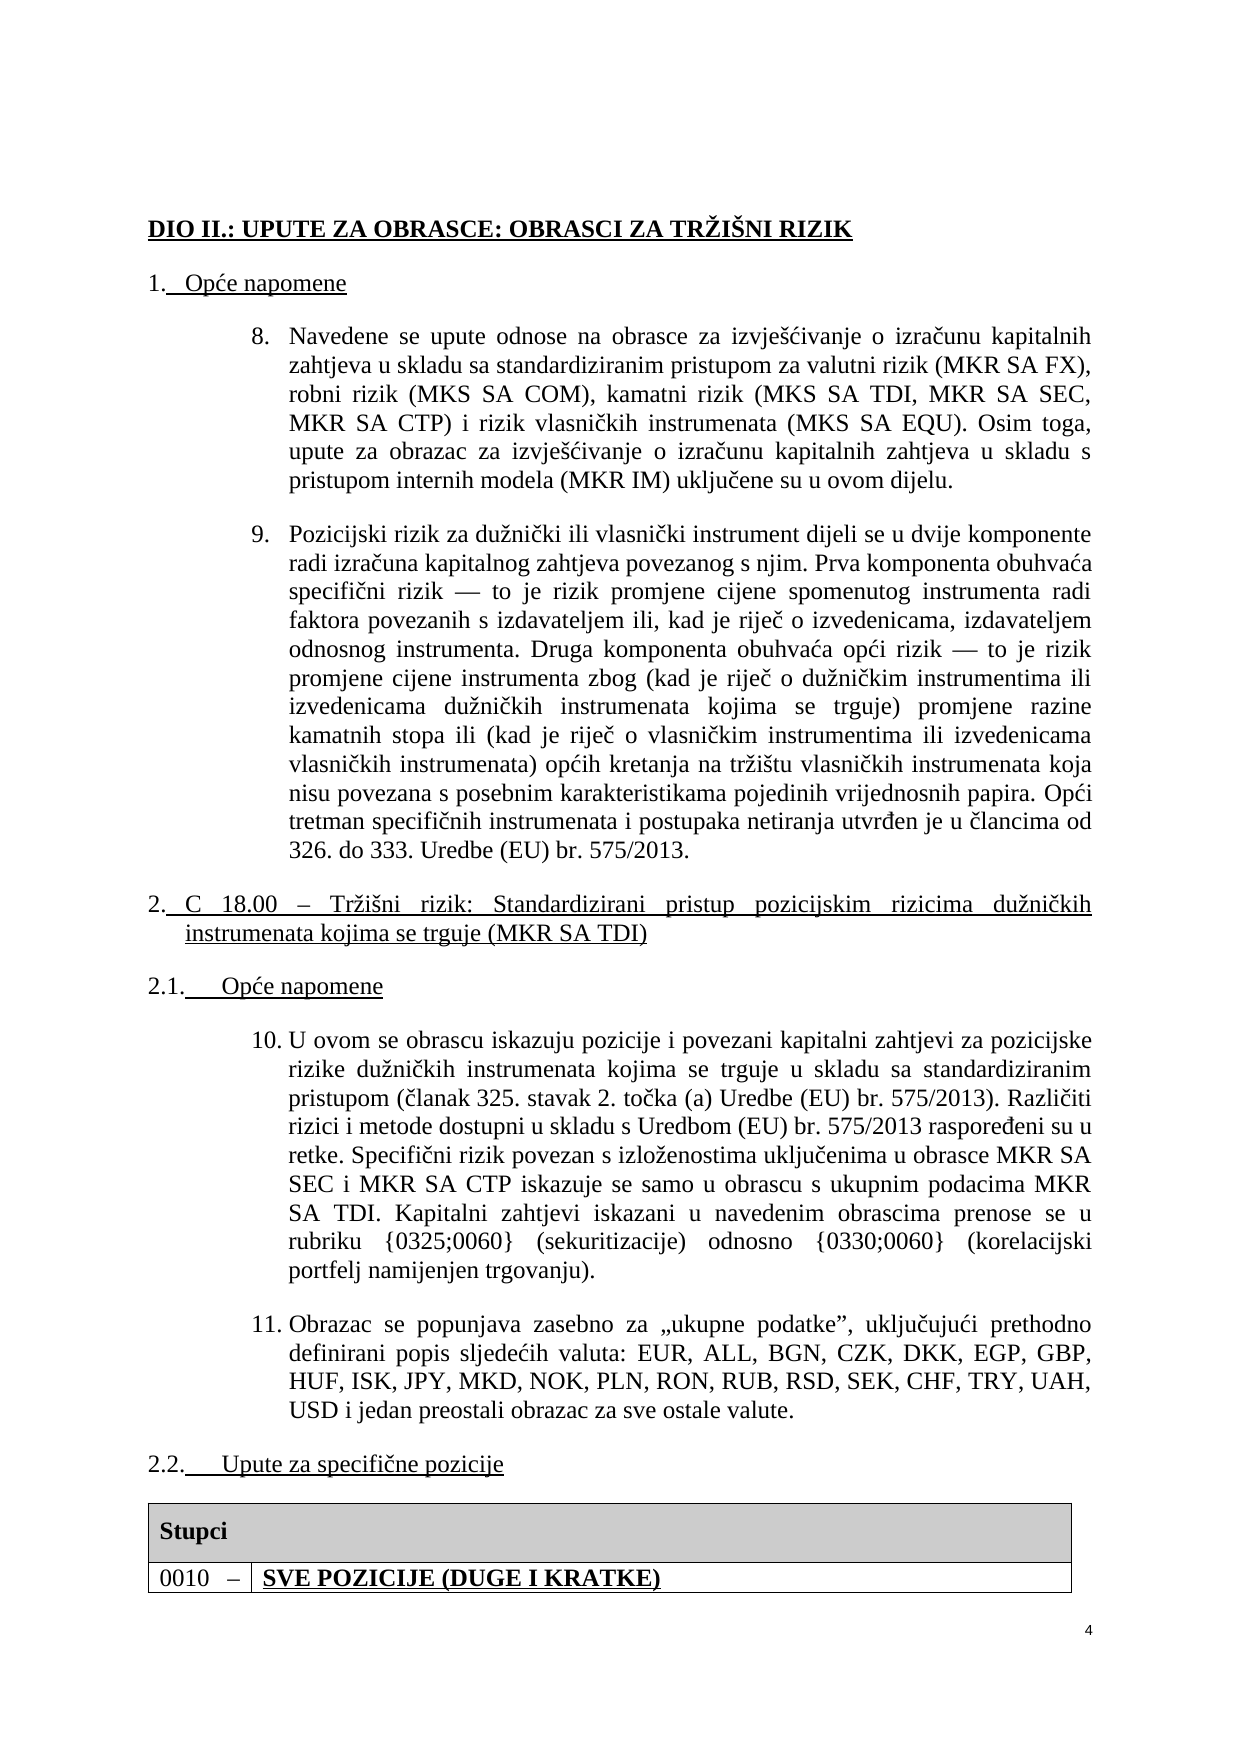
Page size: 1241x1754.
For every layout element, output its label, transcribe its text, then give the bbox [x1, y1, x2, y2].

list Obrazac se popunjava zasebno za „ukupne podatke”, uključujući prethodno definirani popis sljedećih valuta: EUR, ALL, BGN, CZK, DKK, EGP, GBP, HUF, ISK, JPY, MKD, NOK, PLN, RON, RUB, RSD, SEK, CHF, TRY, UAH, USD i jedan preostali obrazac za sve ostale valute. [251, 1309, 1093, 1424]
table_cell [252, 1563, 1071, 1592]
table_header Stupci [149, 1504, 1071, 1562]
list 2. C 18.00 – Tržišni rizik: Standardizirani pristup pozicijskim rizicima dužničkih instrumenata kojima se trguje (MKR SA TDI) [148, 889, 1093, 946]
table_cell 0010 – 0020 [149, 1563, 251, 1592]
list Pozicijski rizik za dužnički ili vlasnički instrument dijeli se u dvije komponente radi izračuna kapitalnog zahtjeva povezanog s njim. Prva komponenta obuhvaća specifični rizik — to je rizik promjene cijene spomenutog instrumenta radi faktora povezanih s izdavateljem ili, kad je riječ o izvedenicama, izdavateljem odnosnog instrumenta. Druga komponenta obuhvaća opći rizik — to je rizik promjene cijene instrumenta zbog (kad je riječ o dužničkim instrumentima ili izvedenicama dužničkih instrumenata kojima se trguje) promjene razine kamatnih stopa ili (kad je riječ o vlasničkim instrumentima ili izvedenicama vlasničkih instrumenata) općih kretanja na tržištu vlasničkih instrumenata koja nisu povezana s posebnim karakteristikama pojedinih vrijednosnih papira. Opći tretman specifičnih instrumenata i postupaka netiranja utvrđen je u člancima od 326. do 333. Uredbe (EU) br. 575/2013. [251, 519, 1093, 864]
list 2.2. Upute za specifične pozicije [148, 1449, 1093, 1478]
list 2.1. Opće napomene [148, 971, 1093, 1000]
list Navedene se upute odnose na obrasce za izvješćivanje o izračunu kapitalnih zahtjeva u skladu sa standardiziranim pristupom za valutni rizik (MKR SA FX), robni rizik (MKS SA COM), kamatni rizik (MKS SA TDI, MKR SA SEC, MKR SA CTP) i rizik vlasničkih instrumenata (MKS SA EQU). Osim toga, upute za obrazac za izvješćivanje o izračunu kapitalnih zahtjeva u skladu s pristupom internih modela (MKR IM) uključene su u ovom dijelu. [251, 321, 1093, 494]
list U ovom se obrascu iskazuju pozicije i povezani kapitalni zahtjevi za pozicijske rizike dužničkih instrumenata kojima se trguje u skladu sa standardiziranim pristupom (članak 325. stavak 2. točka (a) Uredbe (EU) br. 575/2013). Različiti rizici i metode dostupni u skladu s Uredbom (EU) br. 575/2013 raspoređeni su u retke. Specifični rizik povezan s izloženostima uključenima u obrasce MKR SA SEC i MKR SA CTP iskazuje se samo u obrascu s ukupnim podacima MKR SA TDI. Kapitalni zahtjevi iskazani u navedenim obrascima prenose se u rubriku {0325;0060} (sekuritizacije) odnosno {0330;0060} (korelacijski portfelj namijenjen trgovanju). [251, 1025, 1093, 1284]
subtitle DIO II.: UPUTE ZA OBRASCE: OBRASCI ZA TRŽIŠNI RIZIK [148, 214, 1093, 243]
list 1. Opće napomene [148, 268, 1093, 296]
